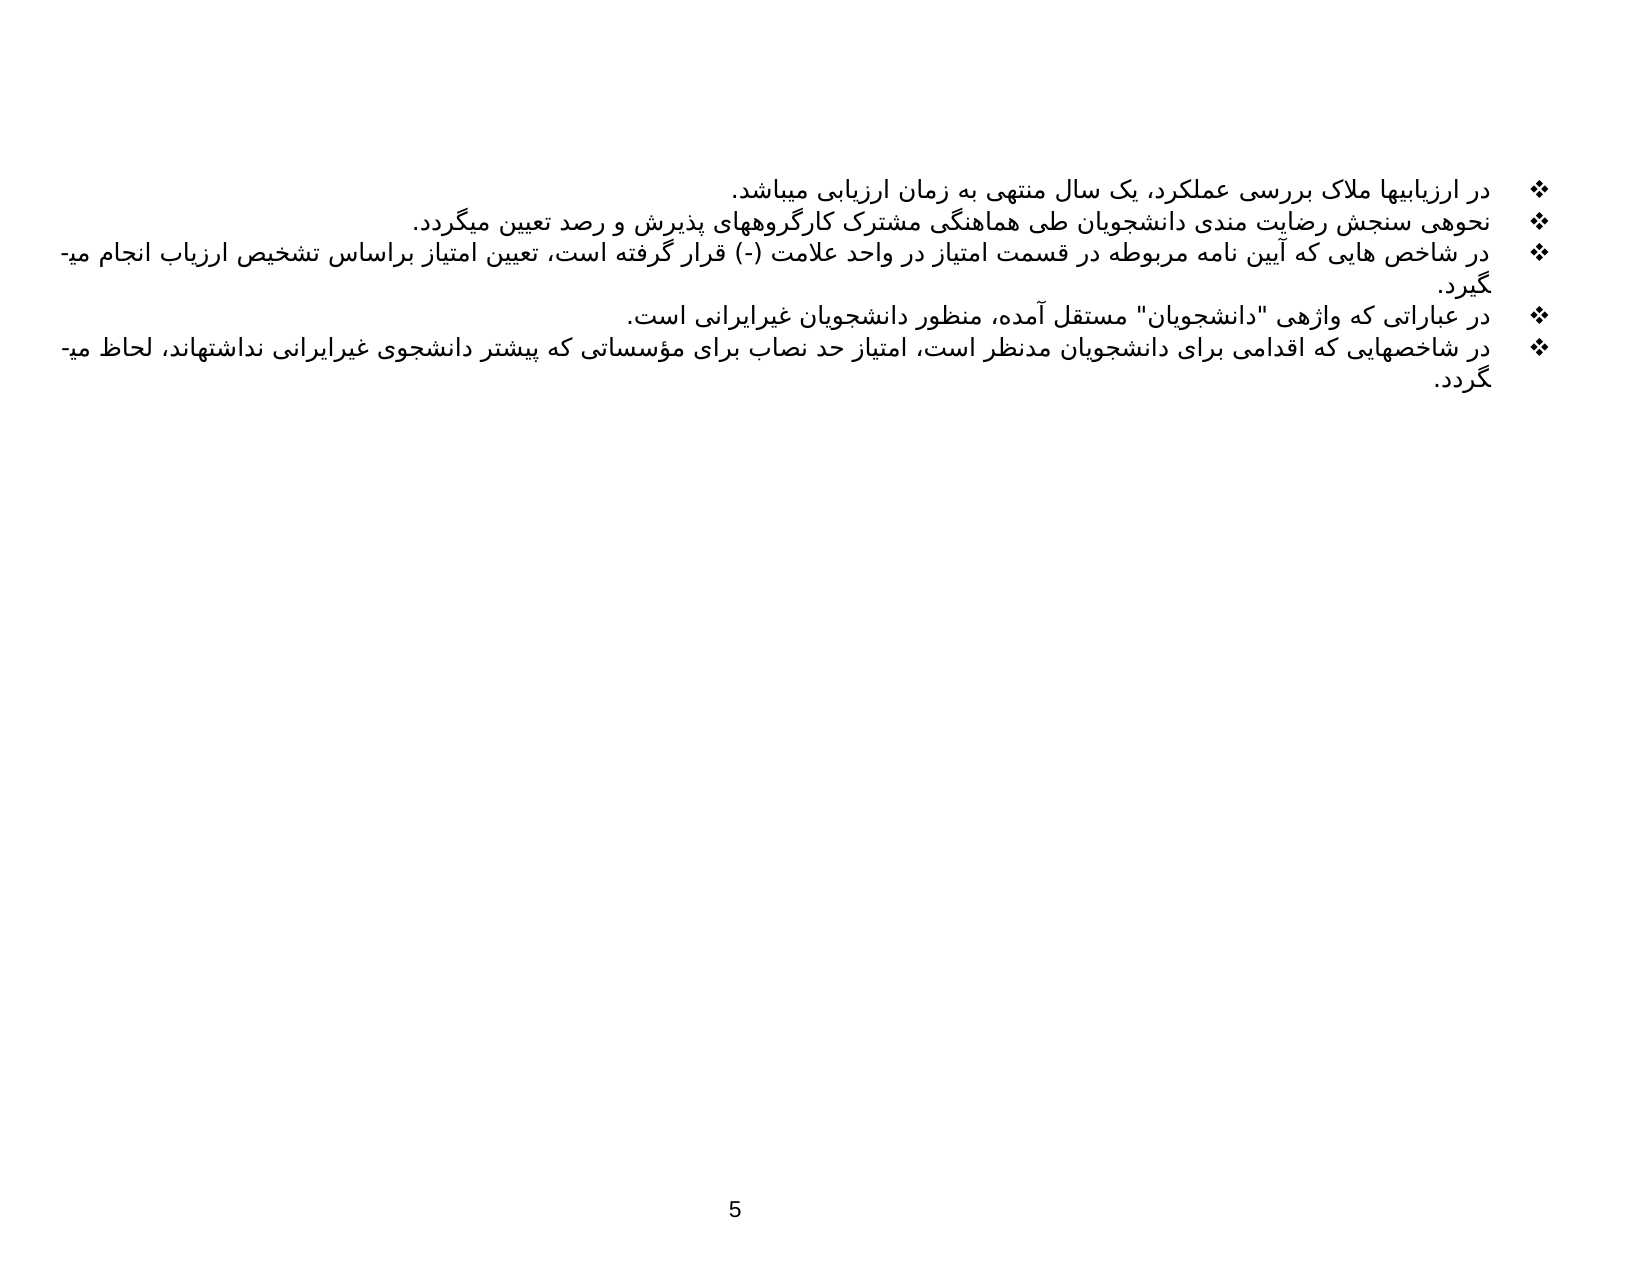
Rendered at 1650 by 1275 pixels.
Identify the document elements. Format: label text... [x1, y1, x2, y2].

list در شاخص هایی که آیین نامه مربوطه در قسمت امتیاز در واحد علامت (-) قرار گرفته است، تعیین امتیاز براساس تشخیص ارزیاب انجام میگیرد. [56, 239, 1528, 299]
list در ارزیابیها ملاک بررسی عملکرد، یک سال منتهی به زمان ارزیابی میباشد. [56, 176, 1528, 205]
list در شاخصهایی که اقدامی برای دانشجویان مدنظر است، امتیاز حد نصاب برای مؤسساتی که پیشتر دانشجوی غیرایرانی نداشتهاند، لحاظ میگردد. [56, 333, 1528, 394]
list در عباراتی که واژهی "دانشجویان" مستقل آمده، منظور دانشجویان غیرایرانی است. [56, 302, 1528, 331]
list نحوهی سنجش رضایت مندی دانشجویان طی هماهنگی مشترک کارگروههای پذیرش و رصد تعیین میگردد. [56, 207, 1528, 236]
